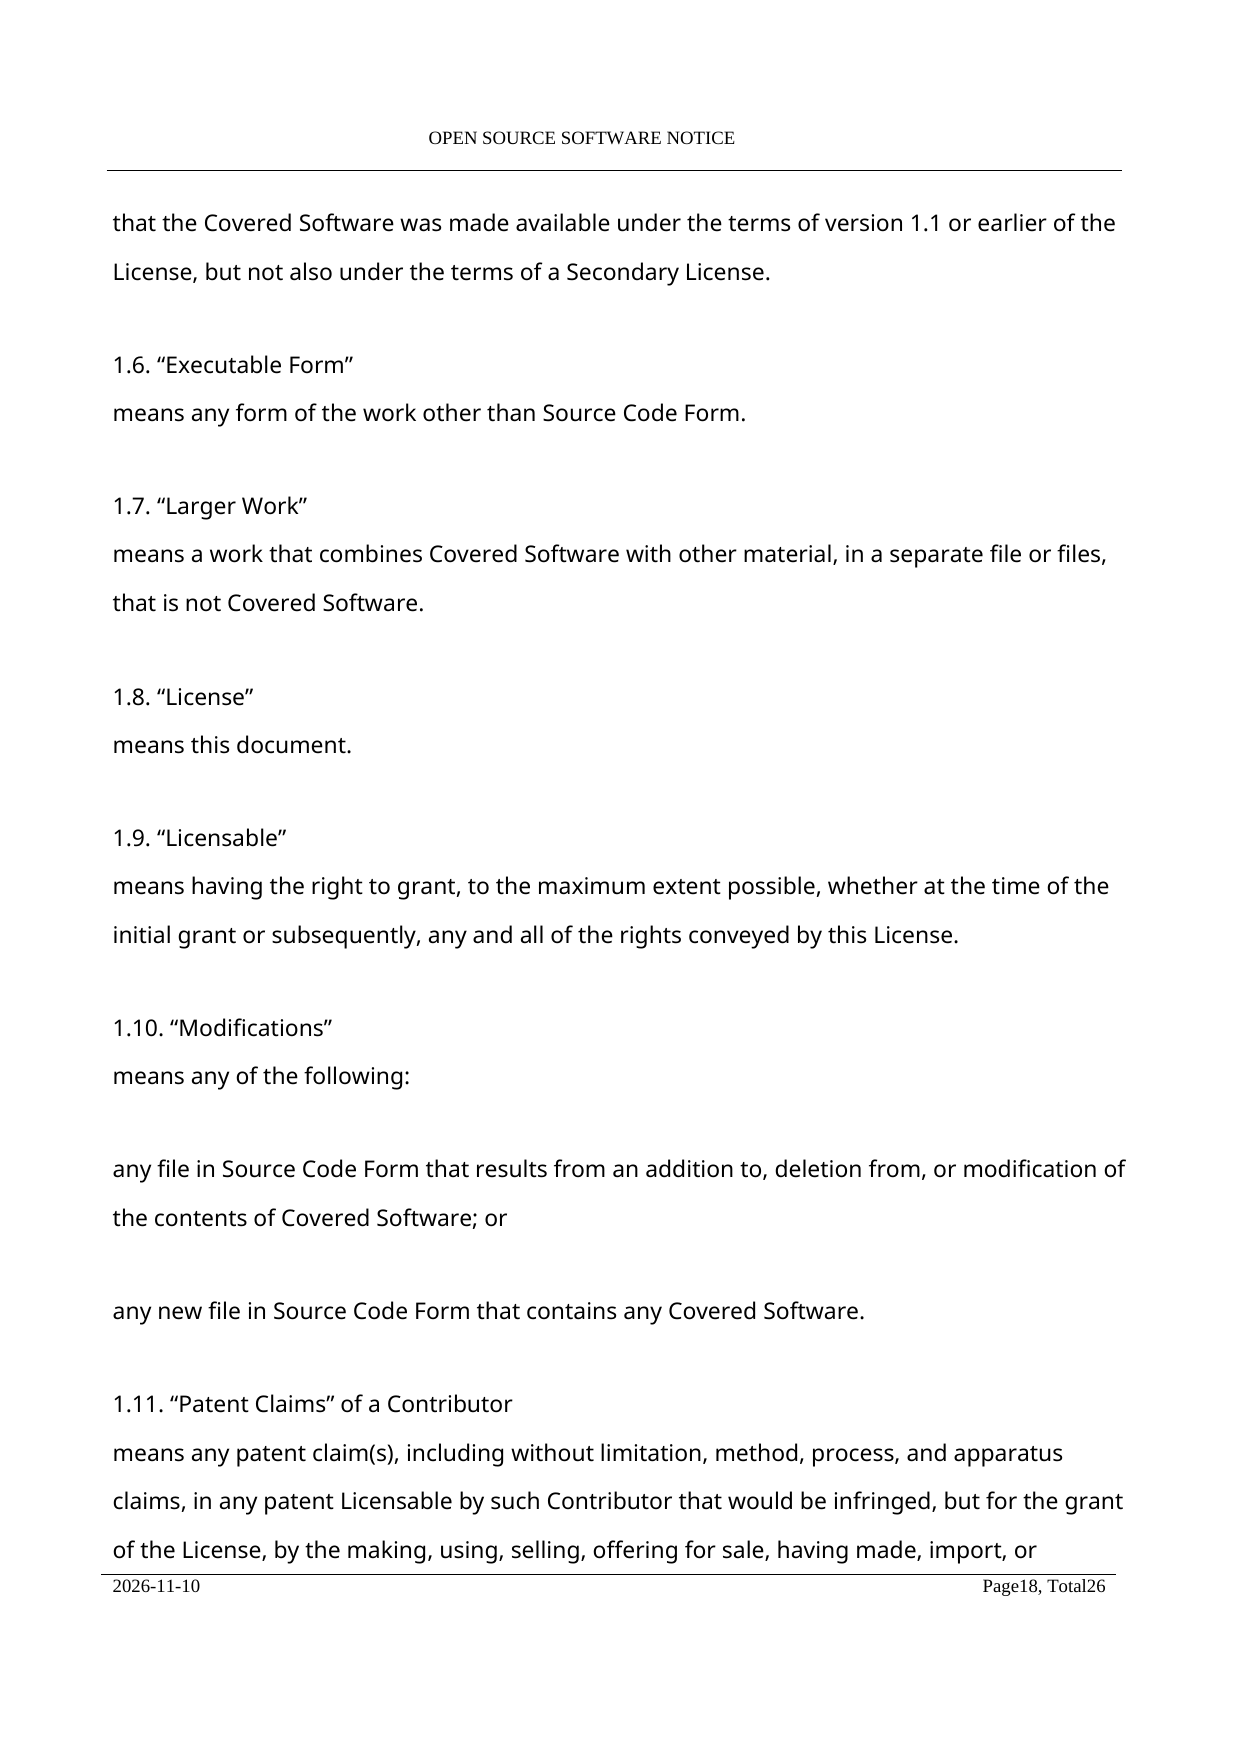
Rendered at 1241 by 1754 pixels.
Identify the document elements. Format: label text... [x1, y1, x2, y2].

text any file in Source Code Form that results from an addition to, deletion from, or modification of the contents of Covered Software; or [112, 1153, 1128, 1234]
text 1.7. “Larger Work” [112, 490, 1128, 522]
text means having the right to grant, to the maximum extent possible, whether at the time of the initial grant or subsequently, any and all of the rights conveyed by this License. [112, 869, 1128, 951]
text 1.10. “Modifications” [112, 1011, 1128, 1044]
text means any of the following: [112, 1059, 1128, 1092]
text 1.11. “Patent Claims” of a Contributor [112, 1388, 1128, 1420]
text that the Covered Software was made available under the terms of version 1.1 or earlier of the License, but not also under the terms of a Secondary License. [112, 206, 1128, 288]
text 1.9. “Licensable” [112, 821, 1128, 854]
text 1.8. “License” [112, 680, 1128, 712]
text 1.6. “Executable Form” [112, 348, 1128, 381]
text means this document. [112, 728, 1128, 760]
text means a work that combines Covered Software with other material, in a separate file or files, that is not Covered Software. [112, 538, 1128, 619]
text means any form of the work other than Source Code Form. [112, 396, 1128, 429]
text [112, 1436, 1128, 1566]
text any new file in Source Code Form that contains any Covered Software. [112, 1294, 1128, 1327]
